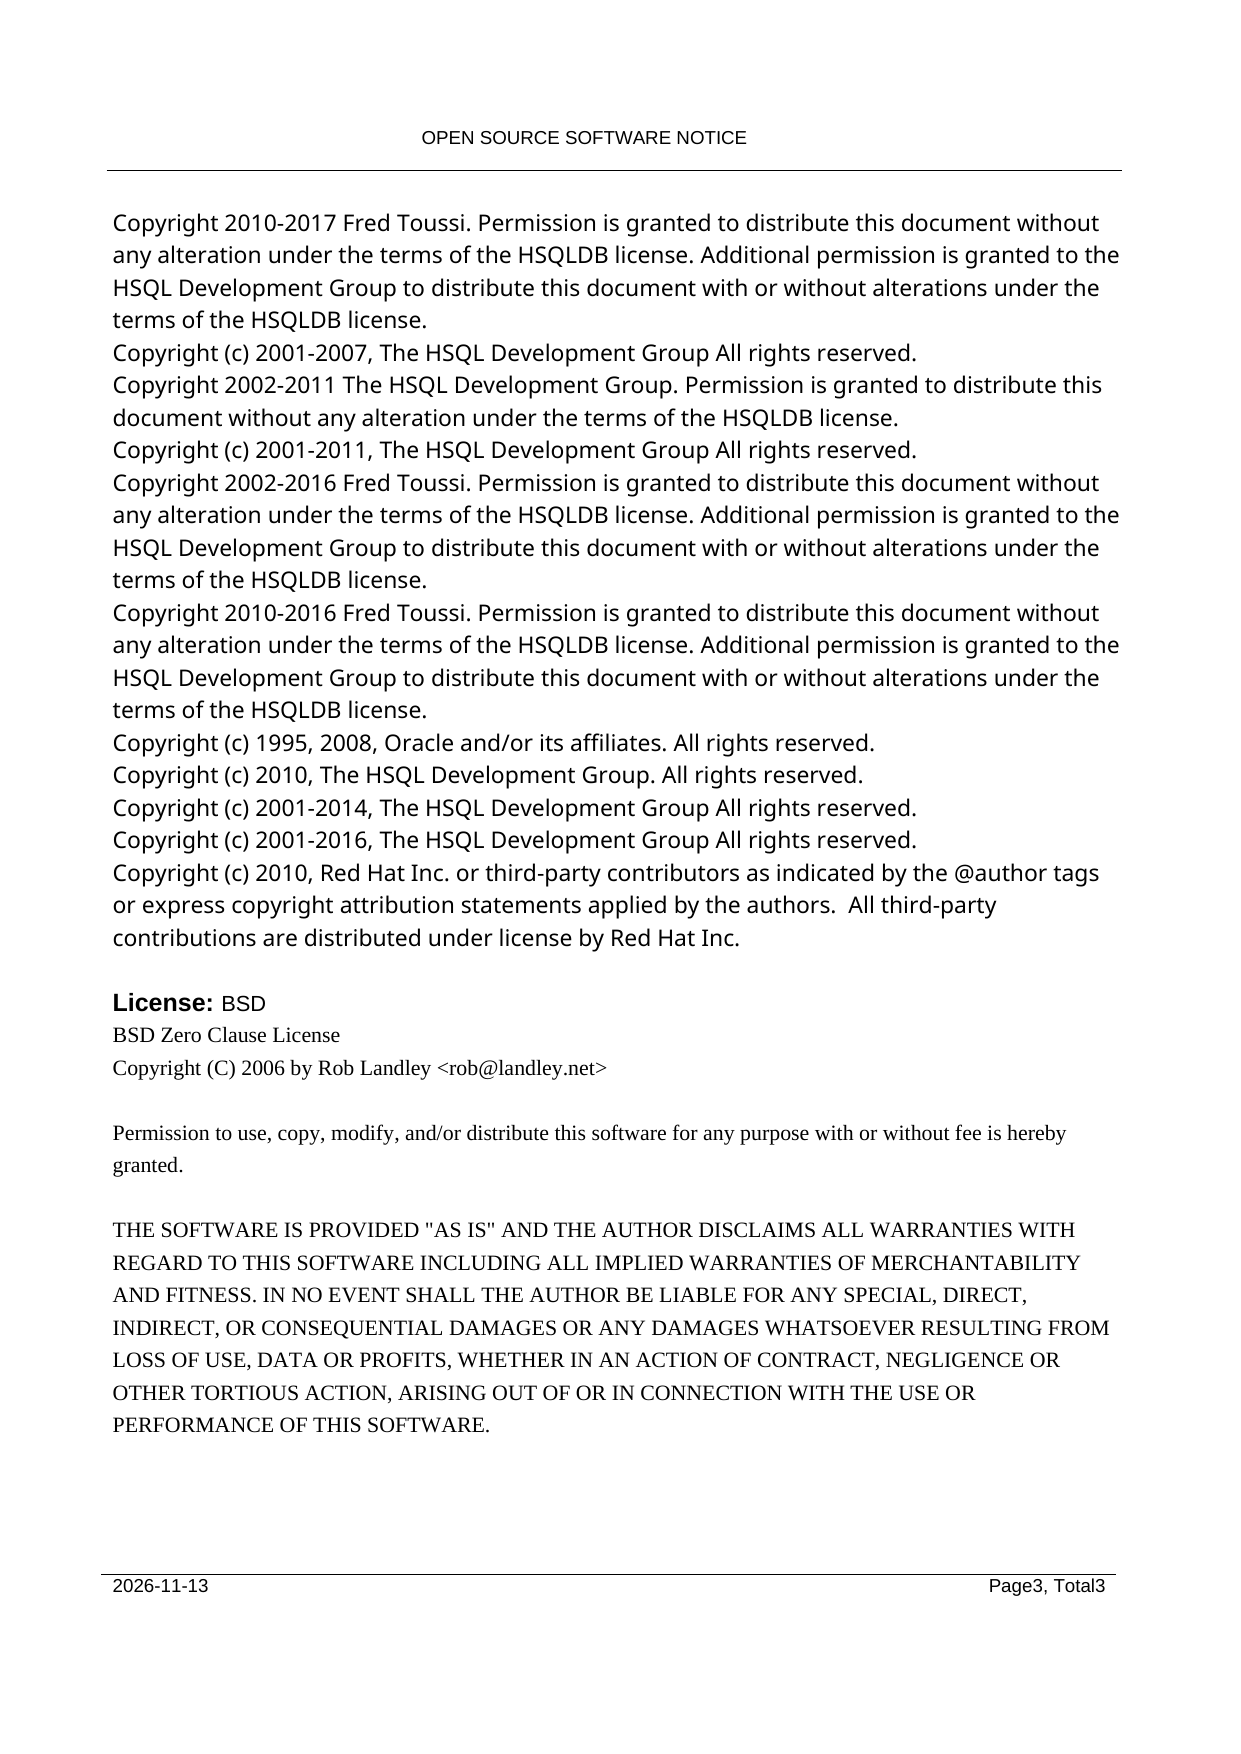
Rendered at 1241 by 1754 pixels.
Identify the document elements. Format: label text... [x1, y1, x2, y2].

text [112, 206, 1128, 986]
text BSD Zero Clause License Copyright (C) 2006 by Rob Landley <rob@landley.net> Permission to use, copy, modify, and/or distribute this software for any purpose with or without fee is hereby granted. THE SOFTWARE IS PROVIDED "AS IS" AND THE AUTHOR DISCLAIMS ALL WARRANTIES WITH REGARD TO THIS SOFTWARE INCLUDING ALL IMPLIED WARRANTIES OF MERCHANTABILITY AND FITNESS. IN NO EVENT SHALL THE AUTHOR BE LIABLE FOR ANY SPECIAL, DIRECT, INDIRECT, OR CONSEQUENTIAL DAMAGES OR ANY DAMAGES WHATSOEVER RESULTING FROM LOSS OF USE, DATA OR PROFITS, WHETHER IN AN ACTION OF CONTRACT, NEGLIGENCE OR OTHER TORTIOUS ACTION, ARISING OUT OF OR IN CONNECTION WITH THE USE OR PERFORMANCE OF THIS SOFTWARE. [112, 1019, 1128, 1474]
text License: BSD [112, 986, 1128, 1019]
